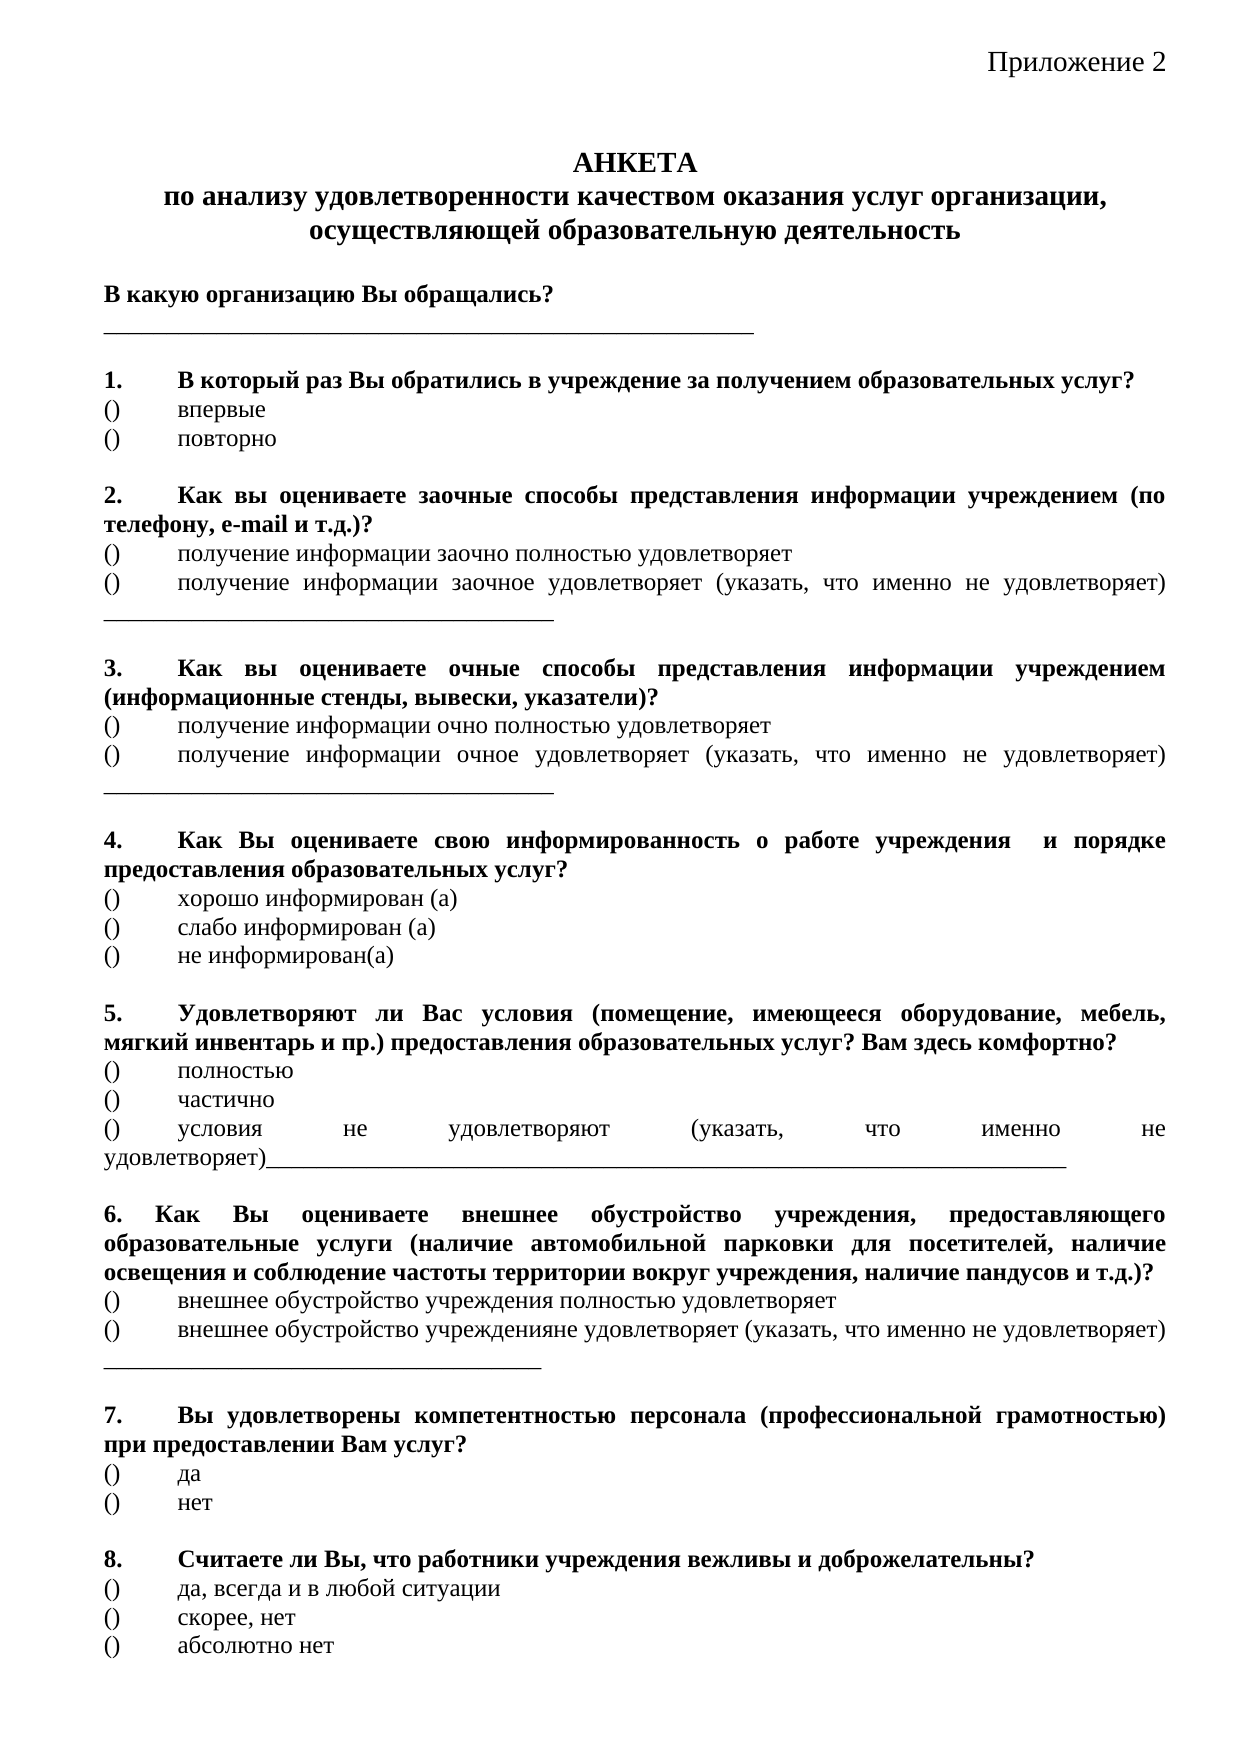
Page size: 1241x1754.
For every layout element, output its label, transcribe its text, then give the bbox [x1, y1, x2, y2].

text () впервые [103, 394, 1167, 423]
text () внешнее обустройство учреждения полностью удовлетворяет [103, 1285, 1167, 1314]
text () получение информации заочно полностью удовлетворяет [103, 538, 1167, 567]
text () нет [103, 1487, 1167, 1515]
text 5. Удовлетворяют ли Вас условия (помещение, имеющееся оборудование, мебель, мягкий инвентарь и пр.) предоставления образовательных услуг? Вам здесь комфортно? [103, 998, 1167, 1055]
text () слабо информирован (а) [103, 912, 1167, 940]
text () получение информации очное удовлетворяет (указать, что именно не удовлетворяет) ____________________________________ [103, 739, 1167, 797]
text () абсолютно нет [103, 1630, 1167, 1659]
text () хорошо информирован (а) [103, 883, 1167, 912]
text () да [103, 1458, 1167, 1487]
text 6. Как Вы оцениваете внешнее обустройство учреждения, предоставляющего образовательные услуги (наличие автомобильной парковки для посетителей, наличие освещения и соблюдение частоты территории вокруг учреждения, наличие пандусов и т.д.)? [103, 1199, 1167, 1285]
text () да, всегда и в любой ситуации [103, 1573, 1167, 1602]
text осуществляющей образовательную деятельность [103, 212, 1167, 246]
text () частично [103, 1084, 1167, 1113]
text по анализу удовлетворенности качеством оказания услуг организации, [103, 178, 1167, 212]
text В какую организацию Вы обращались? [103, 279, 1167, 308]
text 7. Вы удовлетворены компетентностью персонала (профессиональной грамотностью) при предоставлении Вам услуг? [103, 1400, 1167, 1458]
text АНКЕТА [103, 145, 1167, 178]
text ____________________________________________________ [103, 308, 1167, 337]
text () внешнее обустройство учрежденияне удовлетворяет (указать, что именно не удовлетворяет) ___________________________________ [103, 1314, 1167, 1372]
text 1. В который раз Вы обратились в учреждение за получением образовательных услуг? [103, 365, 1167, 394]
text () условия не удовлетворяют (указать, что именно не удовлетворяет)________________________________________________________________ [103, 1113, 1167, 1170]
text () повторно [103, 423, 1167, 452]
text 3. Как вы оцениваете очные способы представления информации учреждением (информационные стенды, вывески, указатели)? [103, 653, 1167, 710]
text 4. Как Вы оцениваете свою информированность о работе учреждения и порядке предоставления образовательных услуг? [103, 825, 1167, 883]
text () получение информации заочное удовлетворяет (указать, что именно не удовлетворяет) ____________________________________ [103, 567, 1167, 624]
text () полностью [103, 1055, 1167, 1084]
text Приложение 2 [103, 44, 1167, 78]
text () не информирован(а) [103, 940, 1167, 969]
text 8. Считаете ли Вы, что работники учреждения вежливы и доброжелательны? [103, 1544, 1167, 1573]
text 2. Как вы оцениваете заочные способы представления информации учреждением (по телефону, e-mail и т.д.)? [103, 480, 1167, 538]
text () скорее, нет [103, 1602, 1167, 1630]
text () получение информации очно полностью удовлетворяет [103, 710, 1167, 739]
